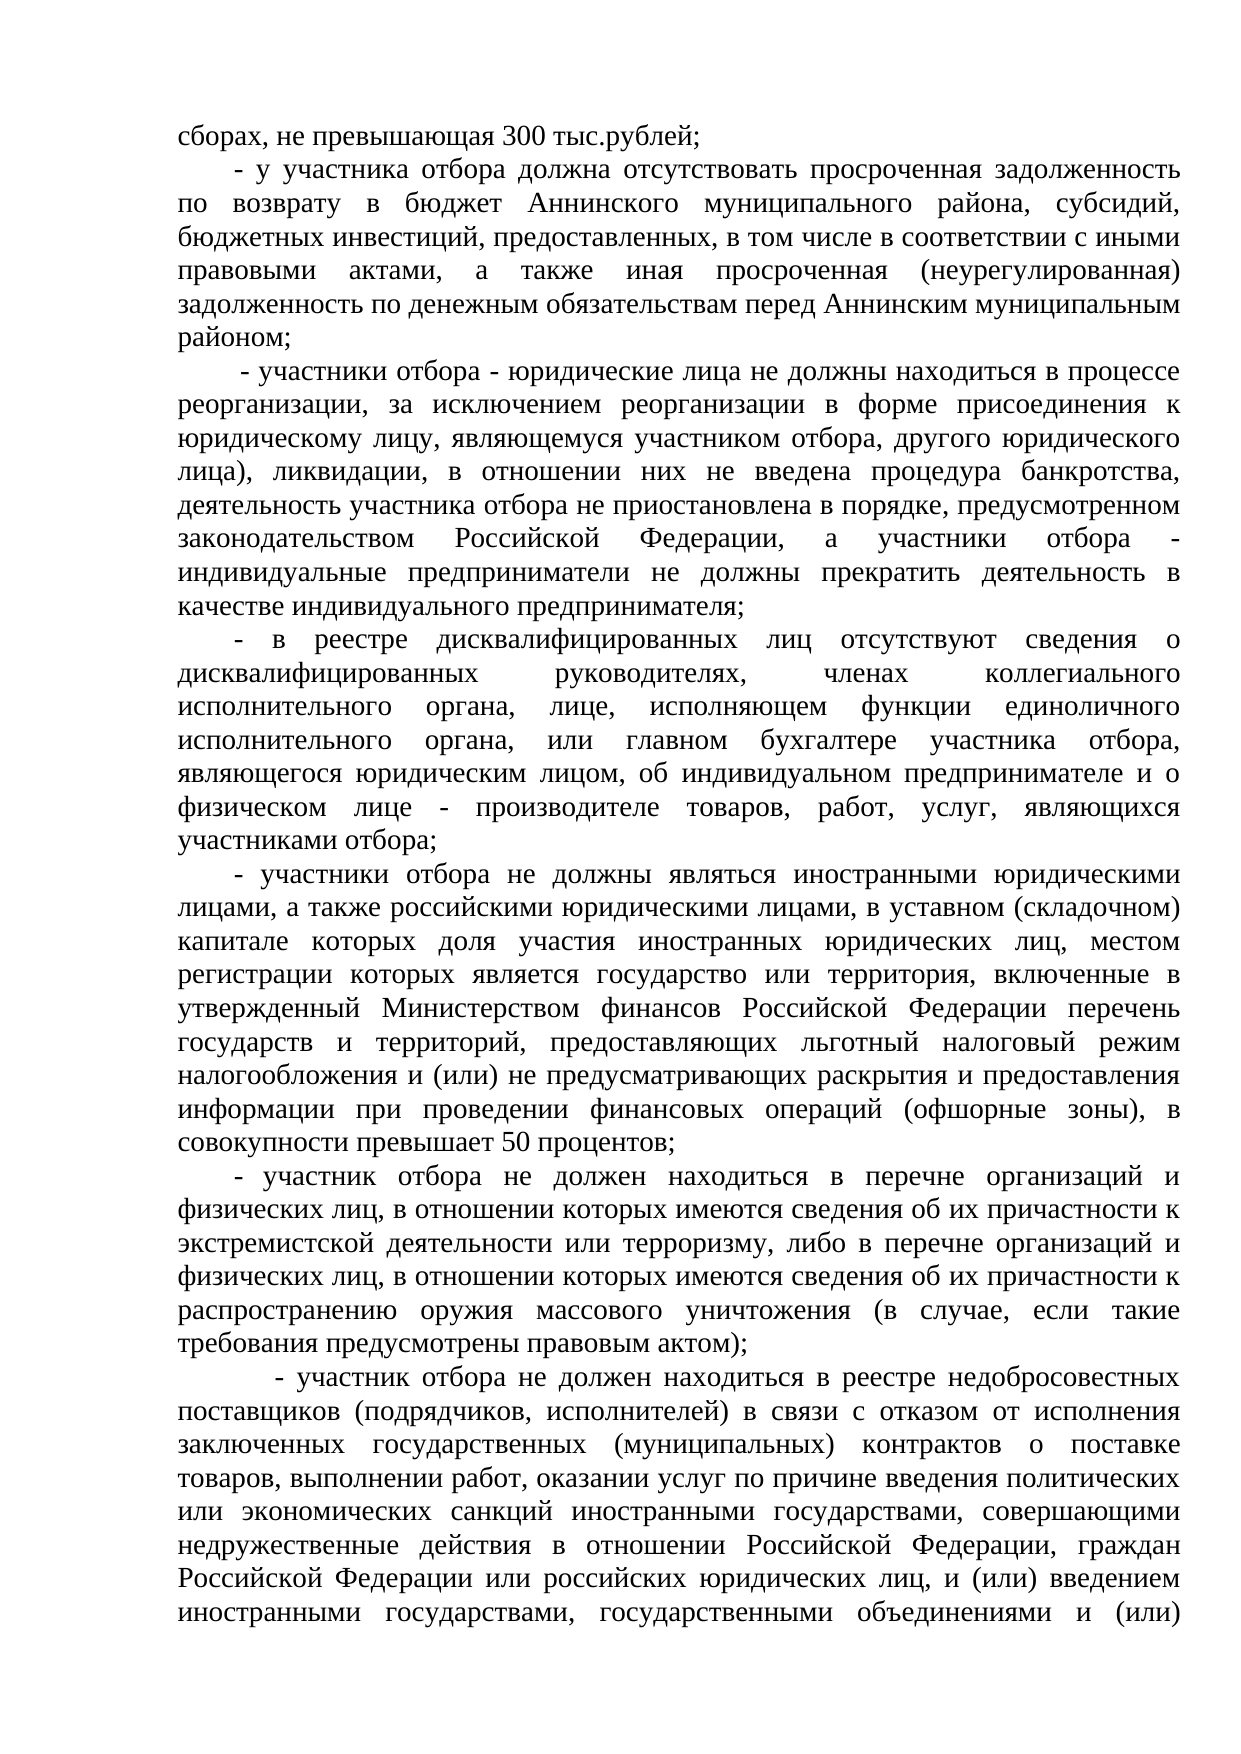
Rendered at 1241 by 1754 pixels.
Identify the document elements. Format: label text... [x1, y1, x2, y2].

text - участник отбора не должен находиться в перечне организаций и физических лиц, в отношении которых имеются сведения об их причастности к экстремистской деятельности или терроризму, либо в перечне организаций и физических лиц, в отношении которых имеются сведения об их причастности к распространению оружия массового уничтожения (в случае, если такие требования предусмотрены правовым актом); [177, 1158, 1181, 1359]
text - участники отбора - юридические лица не должны находиться в процессе реорганизации, за исключением реорганизации в форме присоединения к юридическому лицу, являющемуся участником отбора, другого юридического лица), ликвидации, в отношении них не введена процедура банкротства, деятельность участника отбора не приостановлена в порядке, предусмотренном законодательством Российской Федерации, а участники отбора - индивидуальные предприниматели не должны прекратить деятельность в качестве индивидуального предпринимателя; [177, 353, 1181, 621]
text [177, 1359, 1181, 1627]
text - участники отбора не должны являться иностранными юридическими лицами, а также российскими юридическими лицами, в уставном (складочном) капитале которых доля участия иностранных юридических лиц, местом регистрации которых является государство или территория, включенные в утвержденный Министерством финансов Российской Федерации перечень государств и территорий, предоставляющих льготный налоговый режим налогообложения и (или) не предусматривающих раскрытия и предоставления информации при проведении финансовых операций (офшорные зоны), в совокупности превышает 50 процентов; [177, 856, 1181, 1158]
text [177, 118, 1181, 152]
text - в реестре дисквалифицированных лиц отсутствуют сведения о дисквалифицированных руководителях, членах коллегиального исполнительного органа, лице, исполняющем функции единоличного исполнительного органа, или главном бухгалтере участника отбора, являющегося юридическим лицом, об индивидуальном предпринимателе и о физическом лице - производителе товаров, работ, услуг, являющихся участниками отбора; [177, 621, 1181, 856]
text - у участника отбора должна отсутствовать просроченная задолженность по возврату в бюджет Аннинского муниципального района, субсидий, бюджетных инвестиций, предоставленных, в том числе в соответствии с иными правовыми актами, а также иная просроченная (неурегулированная) задолженность по денежным обязательствам перед Аннинским муниципальным районом; [177, 152, 1181, 353]
